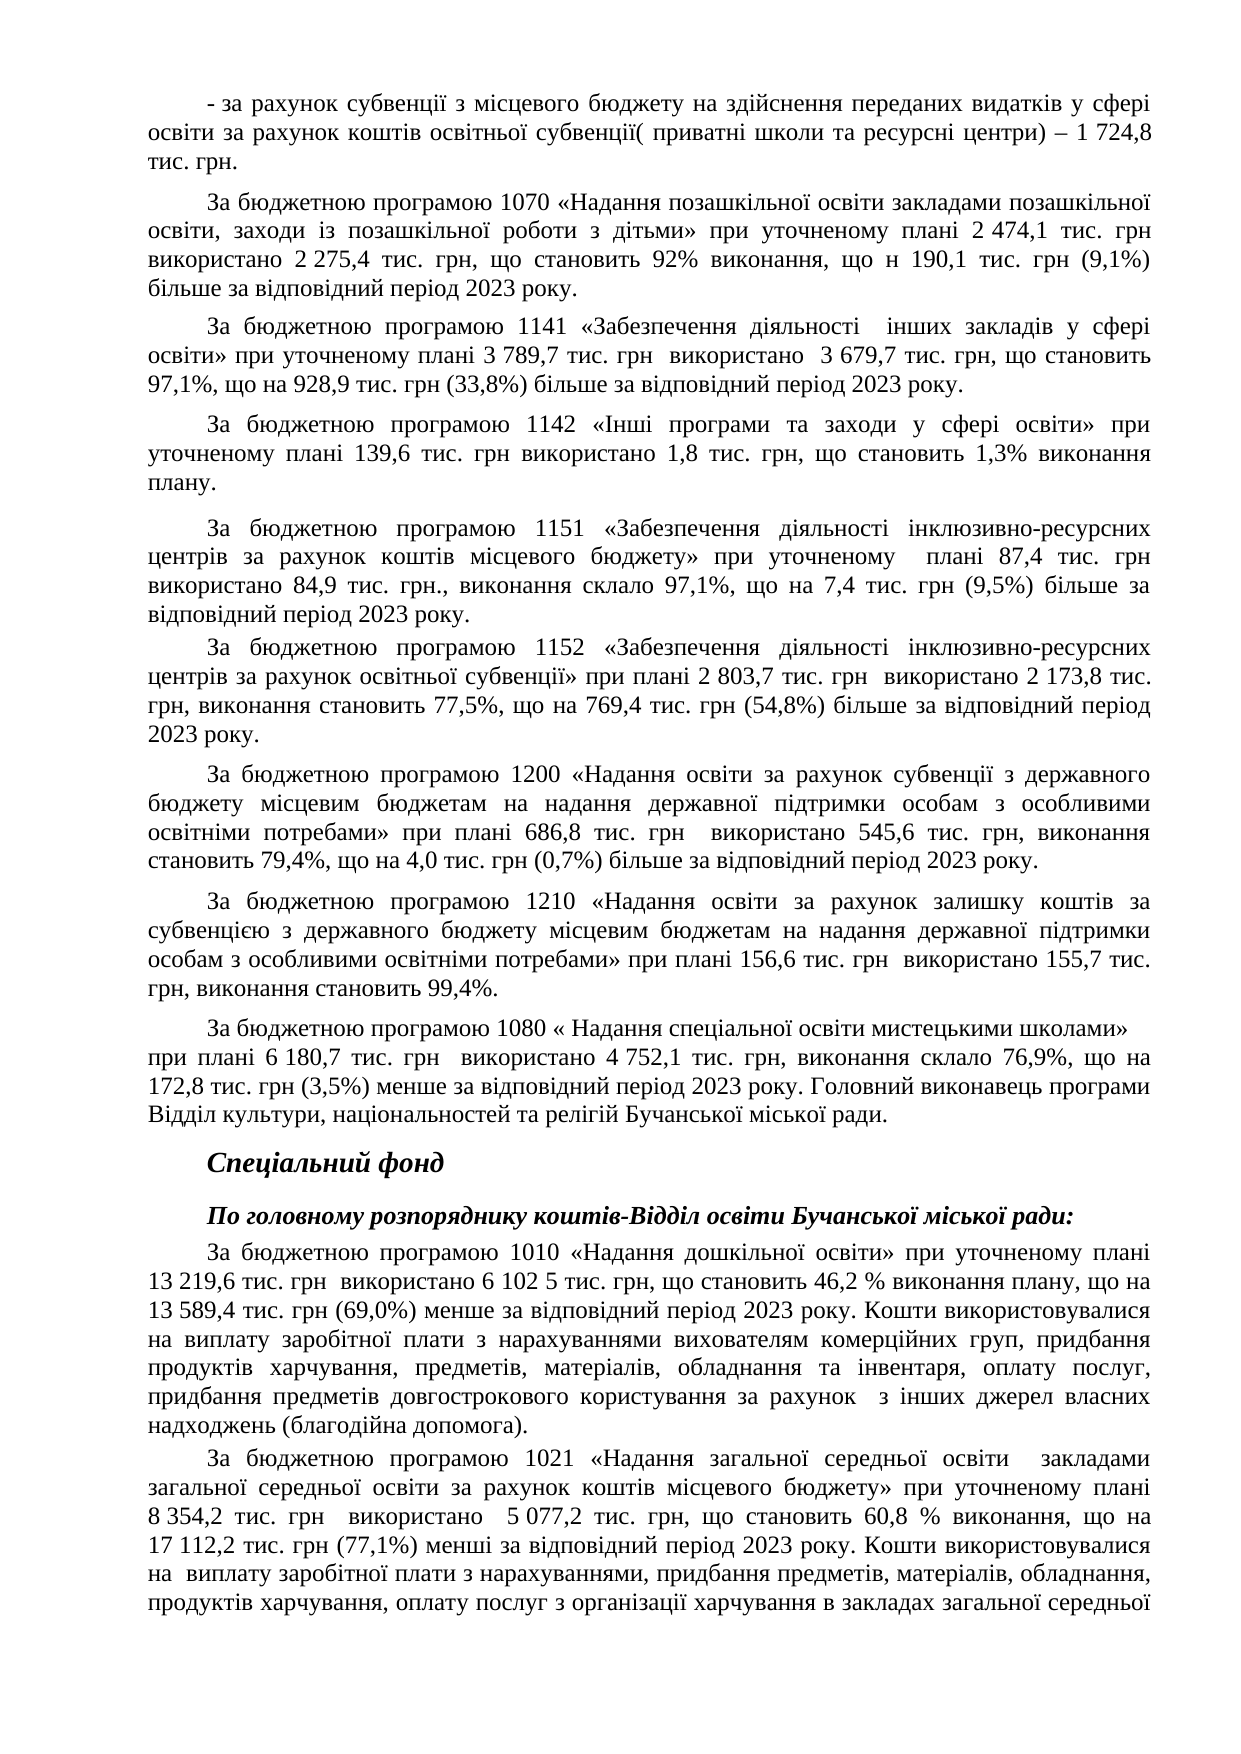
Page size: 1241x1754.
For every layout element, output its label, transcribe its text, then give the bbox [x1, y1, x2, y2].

text Спеціальний фонд [148, 1145, 1152, 1179]
text За бюджетною програмою 1151 «Забезпечення діяльності інклюзивно-ресурсних центрів за рахунок коштів місцевого бюджету» при уточненому плані 87,4 тис. грн використано 84,9 тис. грн., виконання склало 97,1%, що на 7,4 тис. грн (9,5%) більше за відповідний період 2023 року. [148, 513, 1152, 628]
text За бюджетною програмою 1010 «Надання дошкільної освіти» при уточненому плані 13 219,6 тис. грн використано 6 102 5 тис. грн, що становить 46,2 % виконання плану, що на 13 589,4 тис. грн (69,0%) менше за відповідний період 2023 року. Кошти використовувалися на виплату заробітної плати з нарахуваннями вихователям комерційних груп, придбання продуктів харчування, предметів, матеріалів, обладнання та інвентаря, оплату послуг, придбання предметів довгострокового користування за рахунок з інших джерел власних надходжень (благодійна допомога). [148, 1237, 1152, 1439]
text За бюджетною програмою 1080 « Надання спеціальної освіти мистецькими школами» [148, 1013, 1152, 1042]
list за рахунок субвенції з місцевого бюджету на здійснення переданих видатків у сфері освіти за рахунок коштів освітньої субвенції( приватні школи та ресурсні центри) – 1 724,8 тис. грн. [148, 88, 1152, 175]
text За бюджетною програмою 1070 «Надання позашкільної освіти закладами позашкільної освіти, заходи із позашкільної роботи з дітьми» при уточненому плані 2 474,1 тис. грн використано 2 275,4 тис. грн, що становить 92% виконання, що н 190,1 тис. грн (9,1%) більше за відповідний період 2023 року. [148, 187, 1152, 302]
text при плані 6 180,7 тис. грн використано 4 752,1 тис. грн, виконання склало 76,9%, що на 172,8 тис. грн (3,5%) менше за відповідний період 2023 року. Головний виконавець програми Відділ культури, національностей та релігій Бучанської міської ради. [148, 1042, 1152, 1128]
text За бюджетною програмою 1210 «Надання освіти за рахунок залишку коштів за субвенцією з державного бюджету місцевим бюджетам на надання державної підтримки особам з особливими освітніми потребами» при плані 156,6 тис. грн використано 155,7 тис. грн, виконання становить 99,4%. [148, 886, 1152, 1001]
text За бюджетною програмою 1152 «Забезпечення діяльності інклюзивно-ресурсних центрів за рахунок освітньої субвенції» при плані 2 803,7 тис. грн використано 2 173,8 тис. грн, виконання становить 77,5%, що на 769,4 тис. грн (54,8%) більше за відповідний період 2023 року. [148, 632, 1152, 747]
text За бюджетною програмою 1200 «Надання освіти за рахунок субвенції з державного бюджету місцевим бюджетам на надання державної підтримки особам з особливими освітніми потребами» при плані 686,8 тис. грн використано 545,6 тис. грн, виконання становить 79,4%, що на 4,0 тис. грн (0,7%) більше за відповідний період 2023 року. [148, 759, 1152, 874]
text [148, 1443, 1152, 1616]
text За бюджетною програмою 1142 «Інші програми та заходи у сфері освіти» при уточненому плані 139,6 тис. грн використано 1,8 тис. грн, що становить 1,3% виконання плану. [148, 409, 1152, 496]
text По головному розпоряднику коштів-Відділ освіти Бучанської міської ради: [148, 1200, 1152, 1230]
text За бюджетною програмою 1141 «Забезпечення діяльності інших закладів у сфері освіти» при уточненому плані 3 789,7 тис. грн використано 3 679,7 тис. грн, що становить 97,1%, що на 928,9 тис. грн (33,8%) більше за відповідний період 2023 року. [148, 311, 1152, 398]
